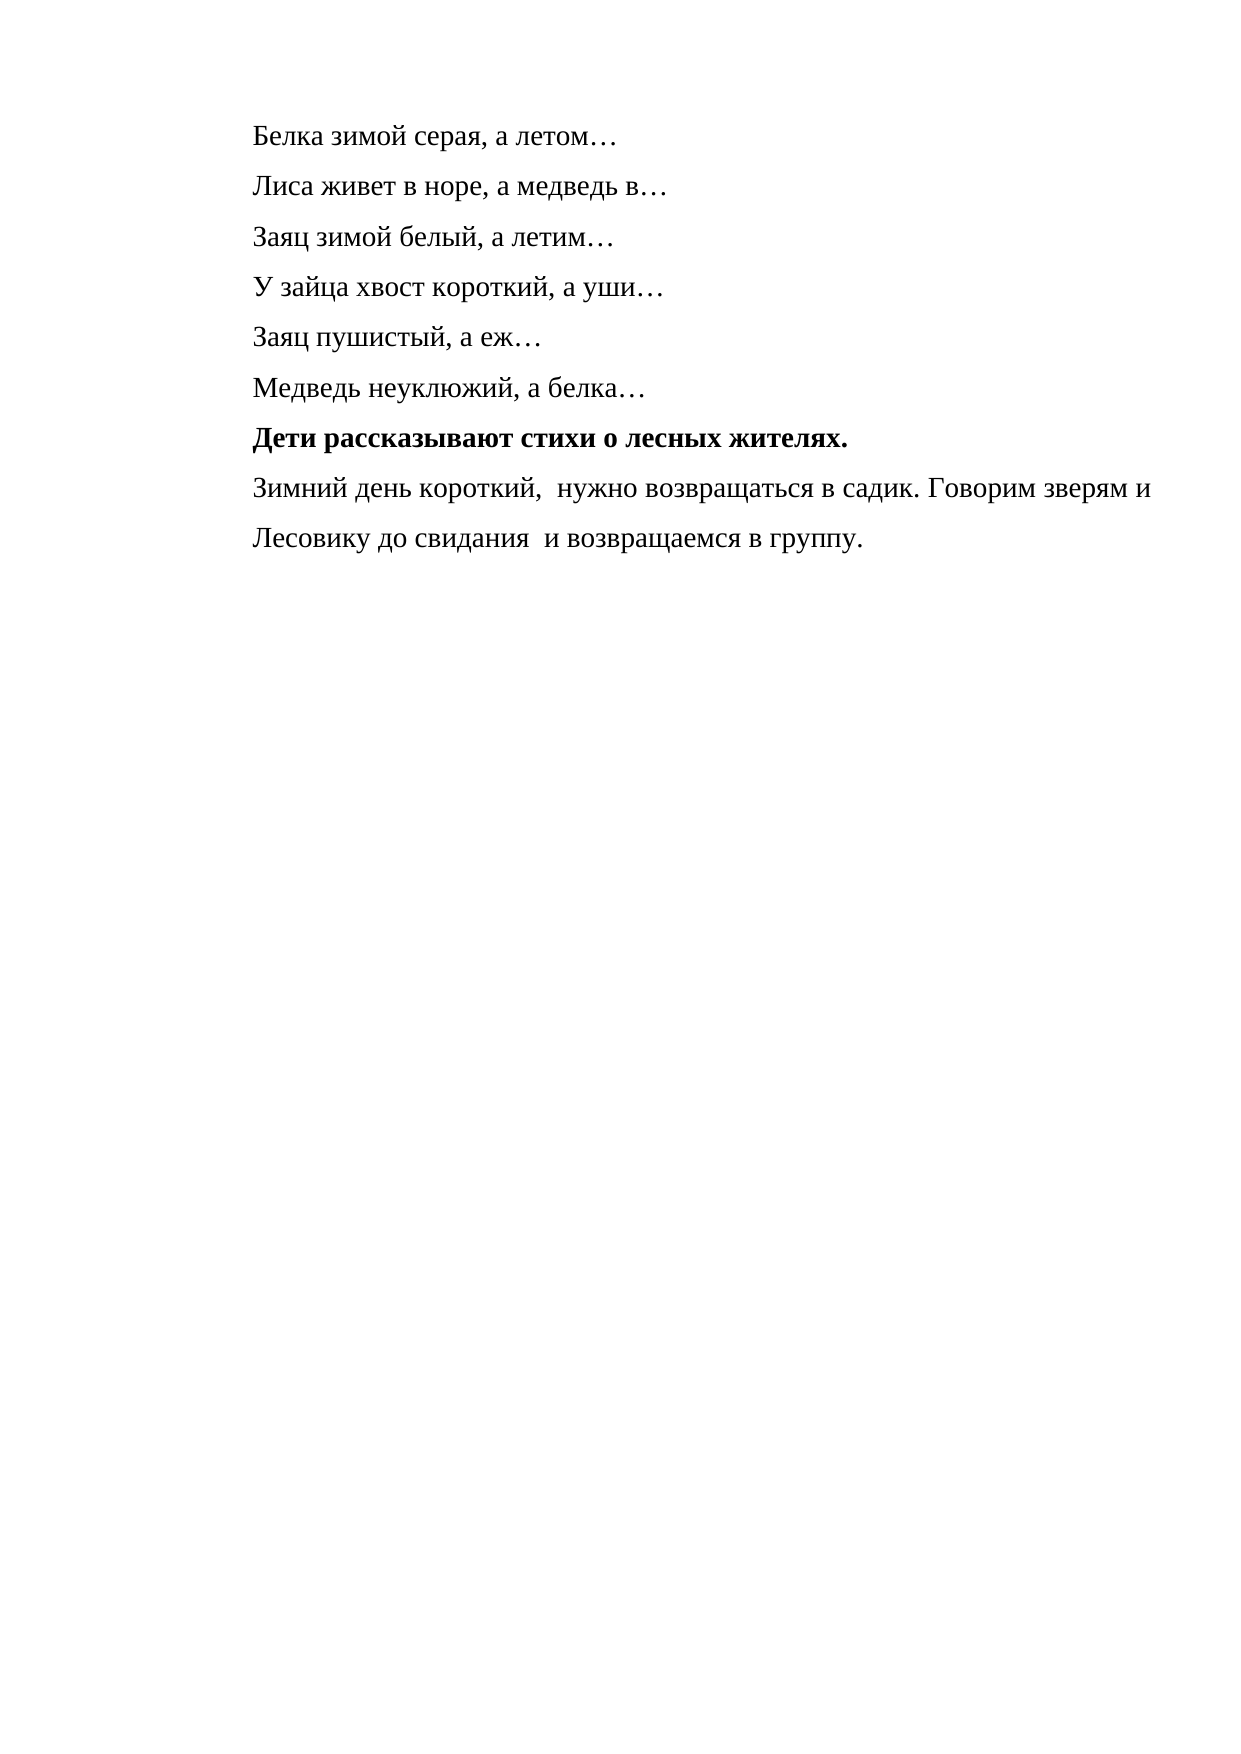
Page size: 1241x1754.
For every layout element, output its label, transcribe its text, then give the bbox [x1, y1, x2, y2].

list Заяц зимой белый, а летим… [252, 219, 1152, 252]
list Заяц пушистый, а еж… [252, 319, 1152, 353]
list Дети рассказывают стихи о лесных жителях. [252, 420, 1152, 453]
list Лиса живет в норе, а медведь в… [252, 168, 1152, 202]
list Белка зимой серая, а летом… [252, 118, 1152, 152]
list Медведь неуклюжий, а белка… [252, 370, 1152, 403]
list Зимний день короткий, нужно возвращаться в садик. Говорим зверям и Лесовику до свидания и возвращаемся в группу. [252, 470, 1152, 554]
list У зайца хвост короткий, а уши… [252, 269, 1152, 303]
